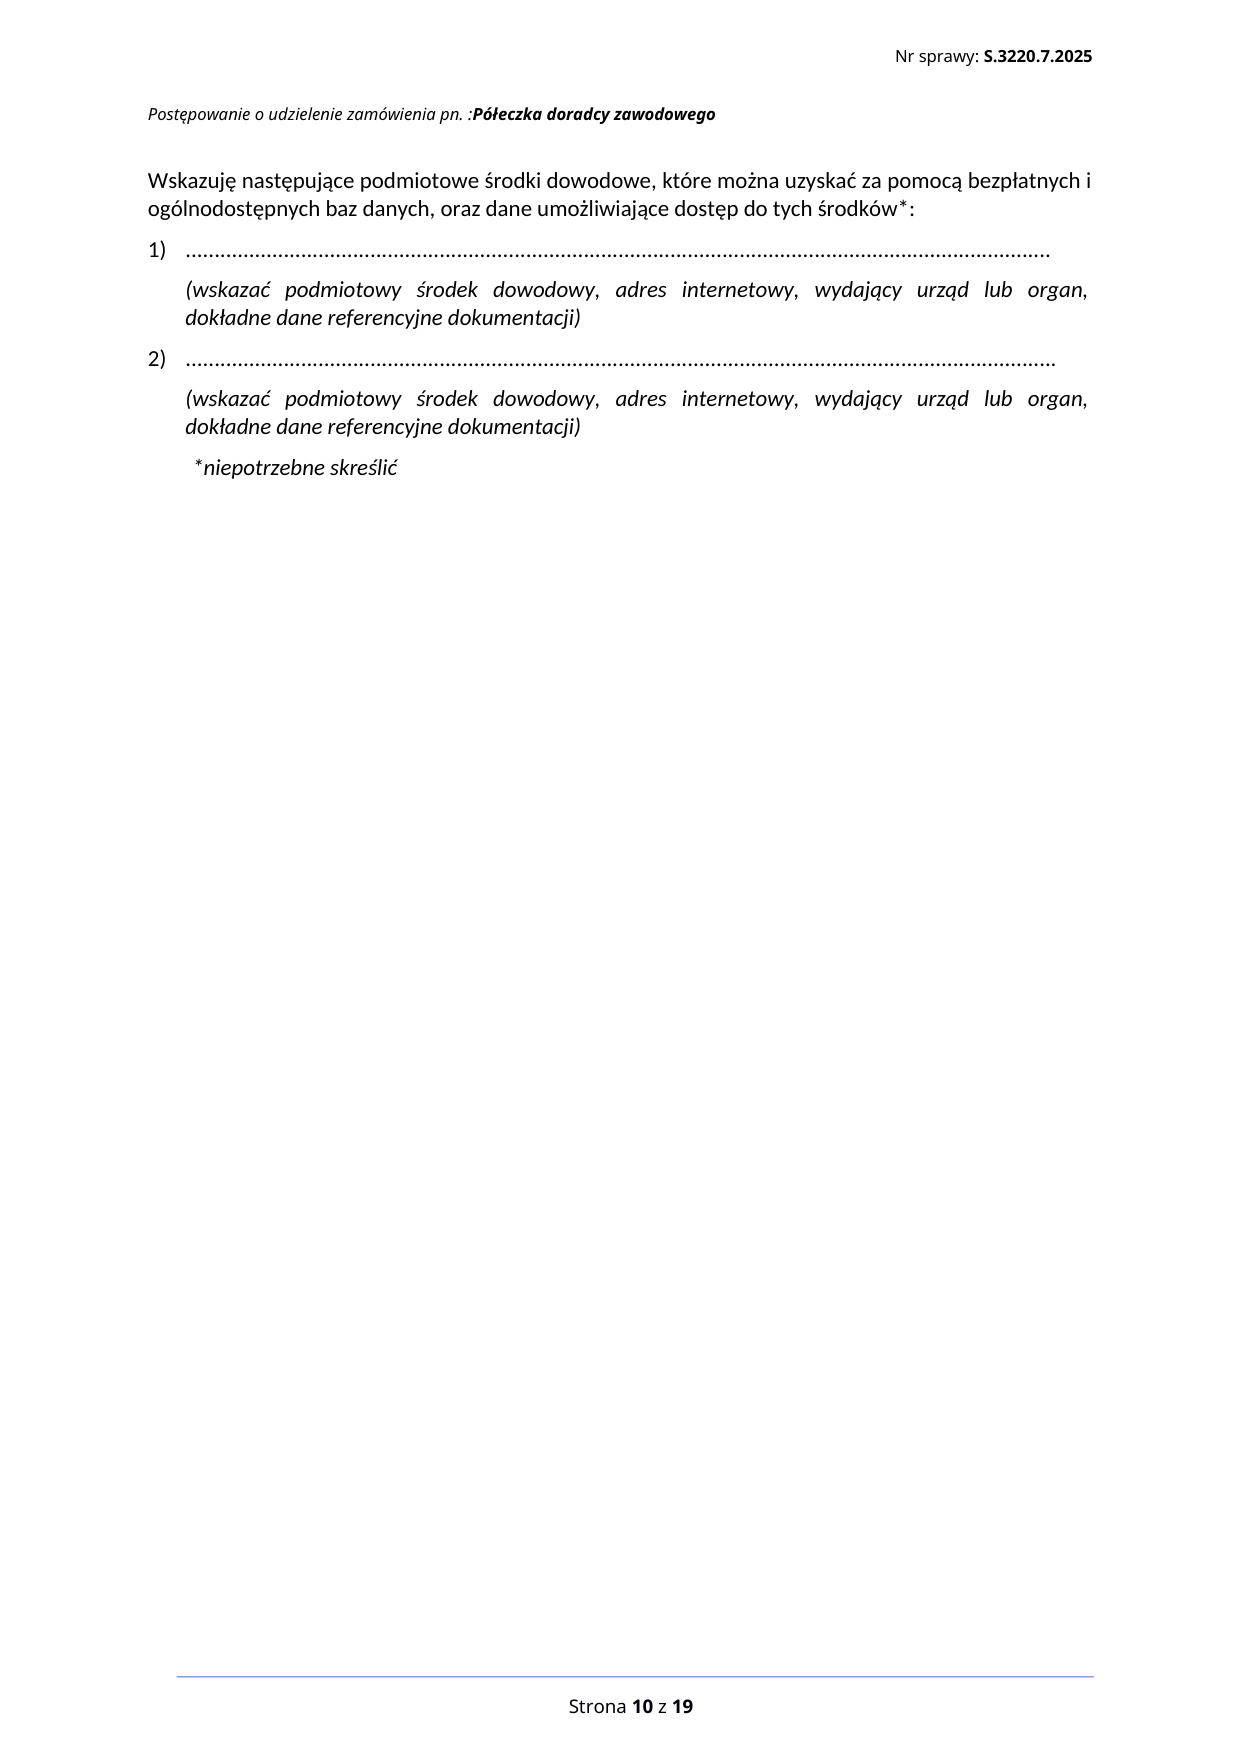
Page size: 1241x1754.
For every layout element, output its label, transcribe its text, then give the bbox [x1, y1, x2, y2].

text (wskazać podmiotowy środek dowodowy, adres internetowy, wydający urząd lub organ, dokładne dane referencyjne dokumentacji) [185, 275, 1093, 331]
list ...................................................................................................................................................... [148, 235, 1093, 263]
text Wskazuję następujące podmiotowe środki dowodowe, które można uzyskać za pomocą bezpłatnych i ogólnodostępnych baz danych, oraz dane umożliwiające dostęp do tych środków*: [148, 166, 1093, 222]
list ....................................................................................................................................................... [148, 344, 1093, 372]
text *niepotrzebne skreślić [192, 453, 1093, 481]
text (wskazać podmiotowy środek dowodowy, adres internetowy, wydający urząd lub organ, dokładne dane referencyjne dokumentacji) [185, 384, 1093, 440]
